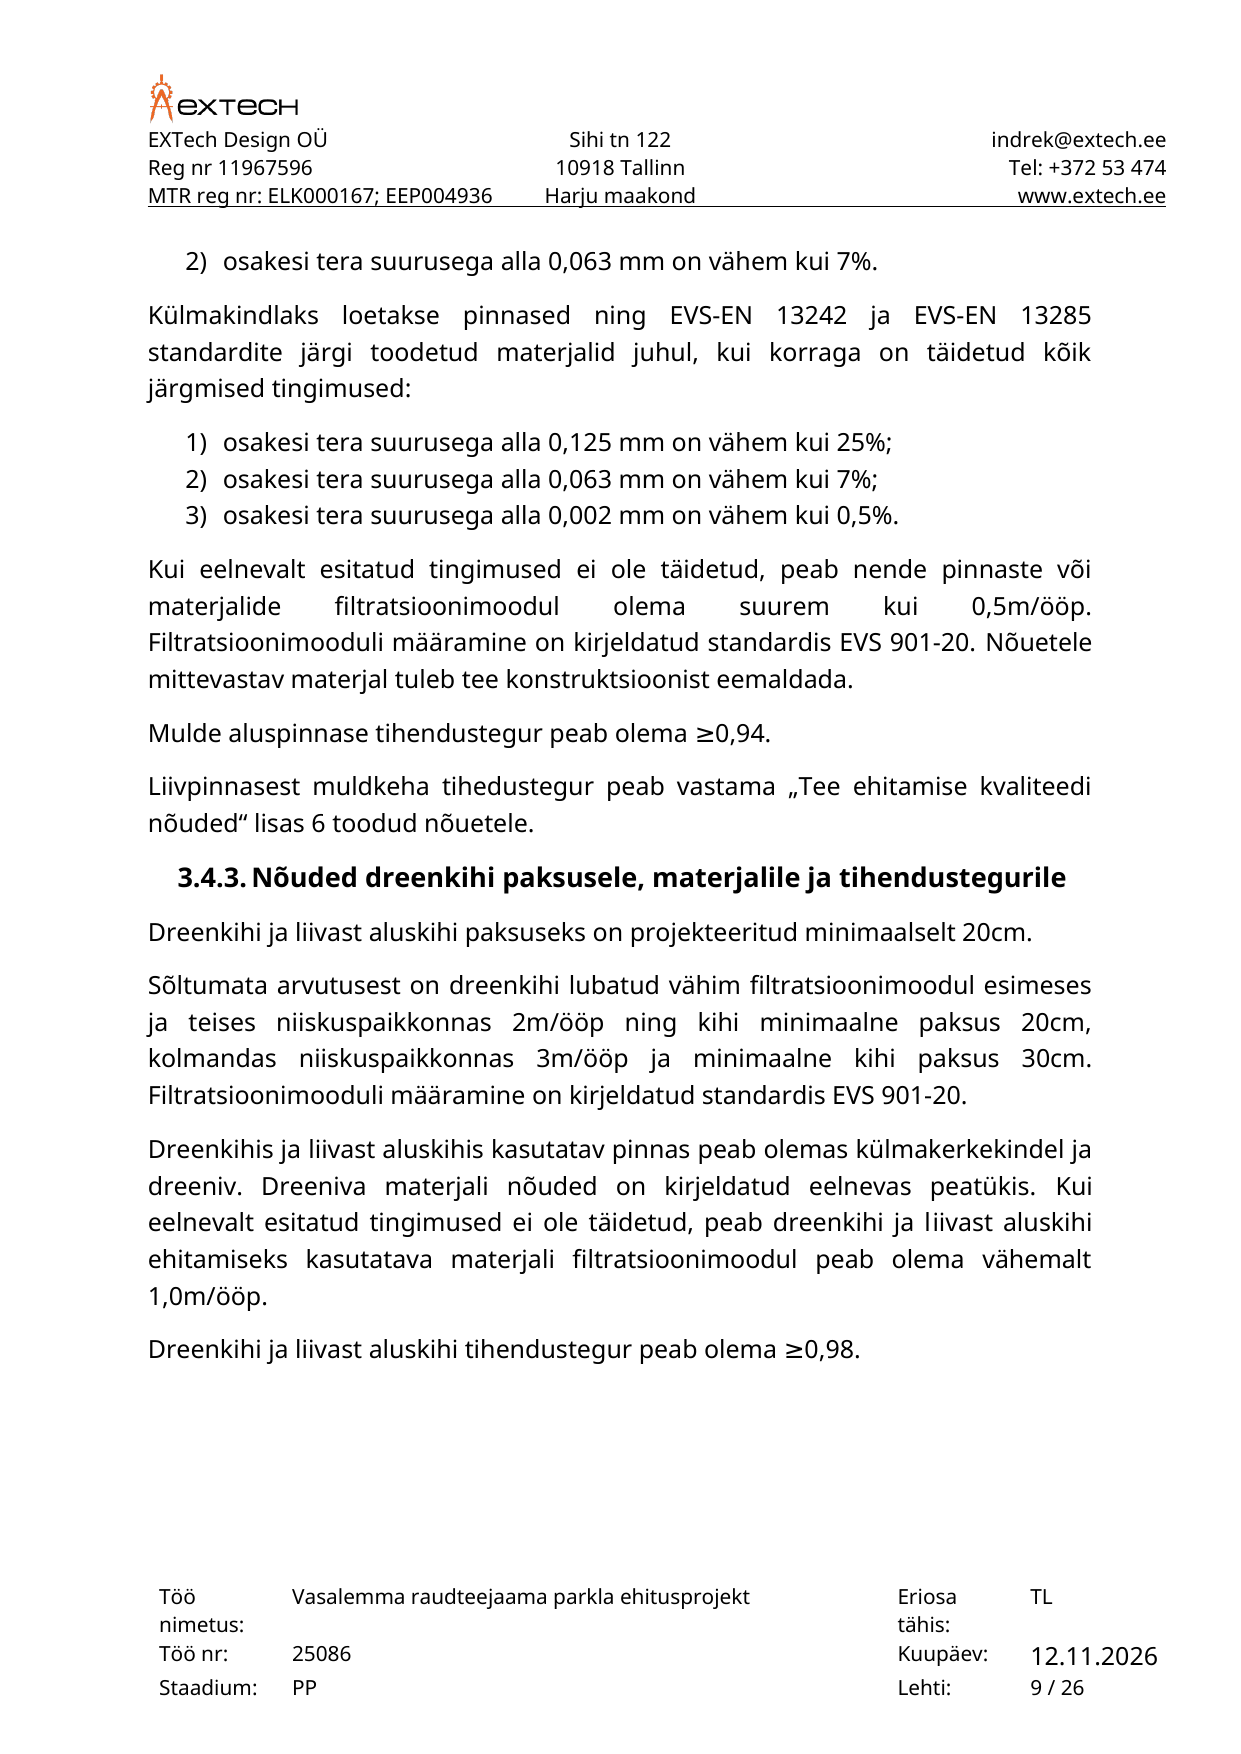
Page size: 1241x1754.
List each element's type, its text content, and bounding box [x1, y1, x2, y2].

text Sõltumata arvutusest on dreenkihi lubatud vähim filtratsioonimoodul esimeses ja teises niiskuspaikkonnas 2m/ööp ning kihi minimaalne paksus 20cm, kolmandas niiskuspaikkonnas 3m/ööp ja minimaalne kihi paksus 30cm. Filtratsioonimooduli määramine on kirjeldatud standardis EVS 901-20. [148, 968, 1093, 1112]
text Dreenkihi ja liivast aluskihi tihendustegur peab olema ≥0,98. [148, 1332, 1093, 1366]
list osakesi tera suurusega alla 0,063 mm on vähem kui 7%; [185, 461, 1093, 495]
text Liivpinnasest muldkeha tihedustegur peab vastama „Tee ehitamise kvaliteedi nõuded“ lisas 6 toodud nõuetele. [148, 769, 1093, 839]
subtitle Nõuded dreenkihi paksusele, materjalile ja tihendustegurile [177, 859, 1093, 896]
text Dreenkihis ja liivast aluskihis kasutatav pinnas peab olemas külmakerkekindel ja dreeniv. Dreeniva materjali nõuded on kirjeldatud eelnevas peatükis. Kui eelnevalt esitatud tingimused ei ole täidetud, peab dreenkihi ja liivast aluskihi ehitamiseks kasutatava materjali filtratsioonimoodul peab olema vähemalt 1,0m/ööp. [148, 1131, 1093, 1312]
picture [147, 73, 300, 125]
list osakesi tera suurusega alla 0,063 mm on vähem kui 7%. [185, 244, 1093, 278]
text Mulde aluspinnase tihendustegur peab olema ≥0,94. [148, 715, 1093, 749]
list osakesi tera suurusega alla 0,125 mm on vähem kui 25%; [185, 424, 1093, 458]
text Külmakindlaks loetakse pinnased ning EVS-EN 13242 ja EVS-EN 13285 standardite järgi toodetud materjalid juhul, kui korraga on täidetud kõik järgmised tingimused: [148, 297, 1093, 405]
text Dreenkihi ja liivast aluskihi paksuseks on projekteeritud minimaalselt 20cm. [148, 914, 1093, 948]
list osakesi tera suurusega alla 0,002 mm on vähem kui 0,5%. [185, 498, 1093, 532]
text Kui eelnevalt esitatud tingimused ei ole täidetud, peab nende pinnaste või materjalide filtratsioonimoodul olema suurem kui 0,5m/ööp. Filtratsioonimooduli määramine on kirjeldatud standardis EVS 901-20. Nõuetele mittevastav materjal tuleb tee konstruktsioonist eemaldada. [148, 551, 1093, 696]
